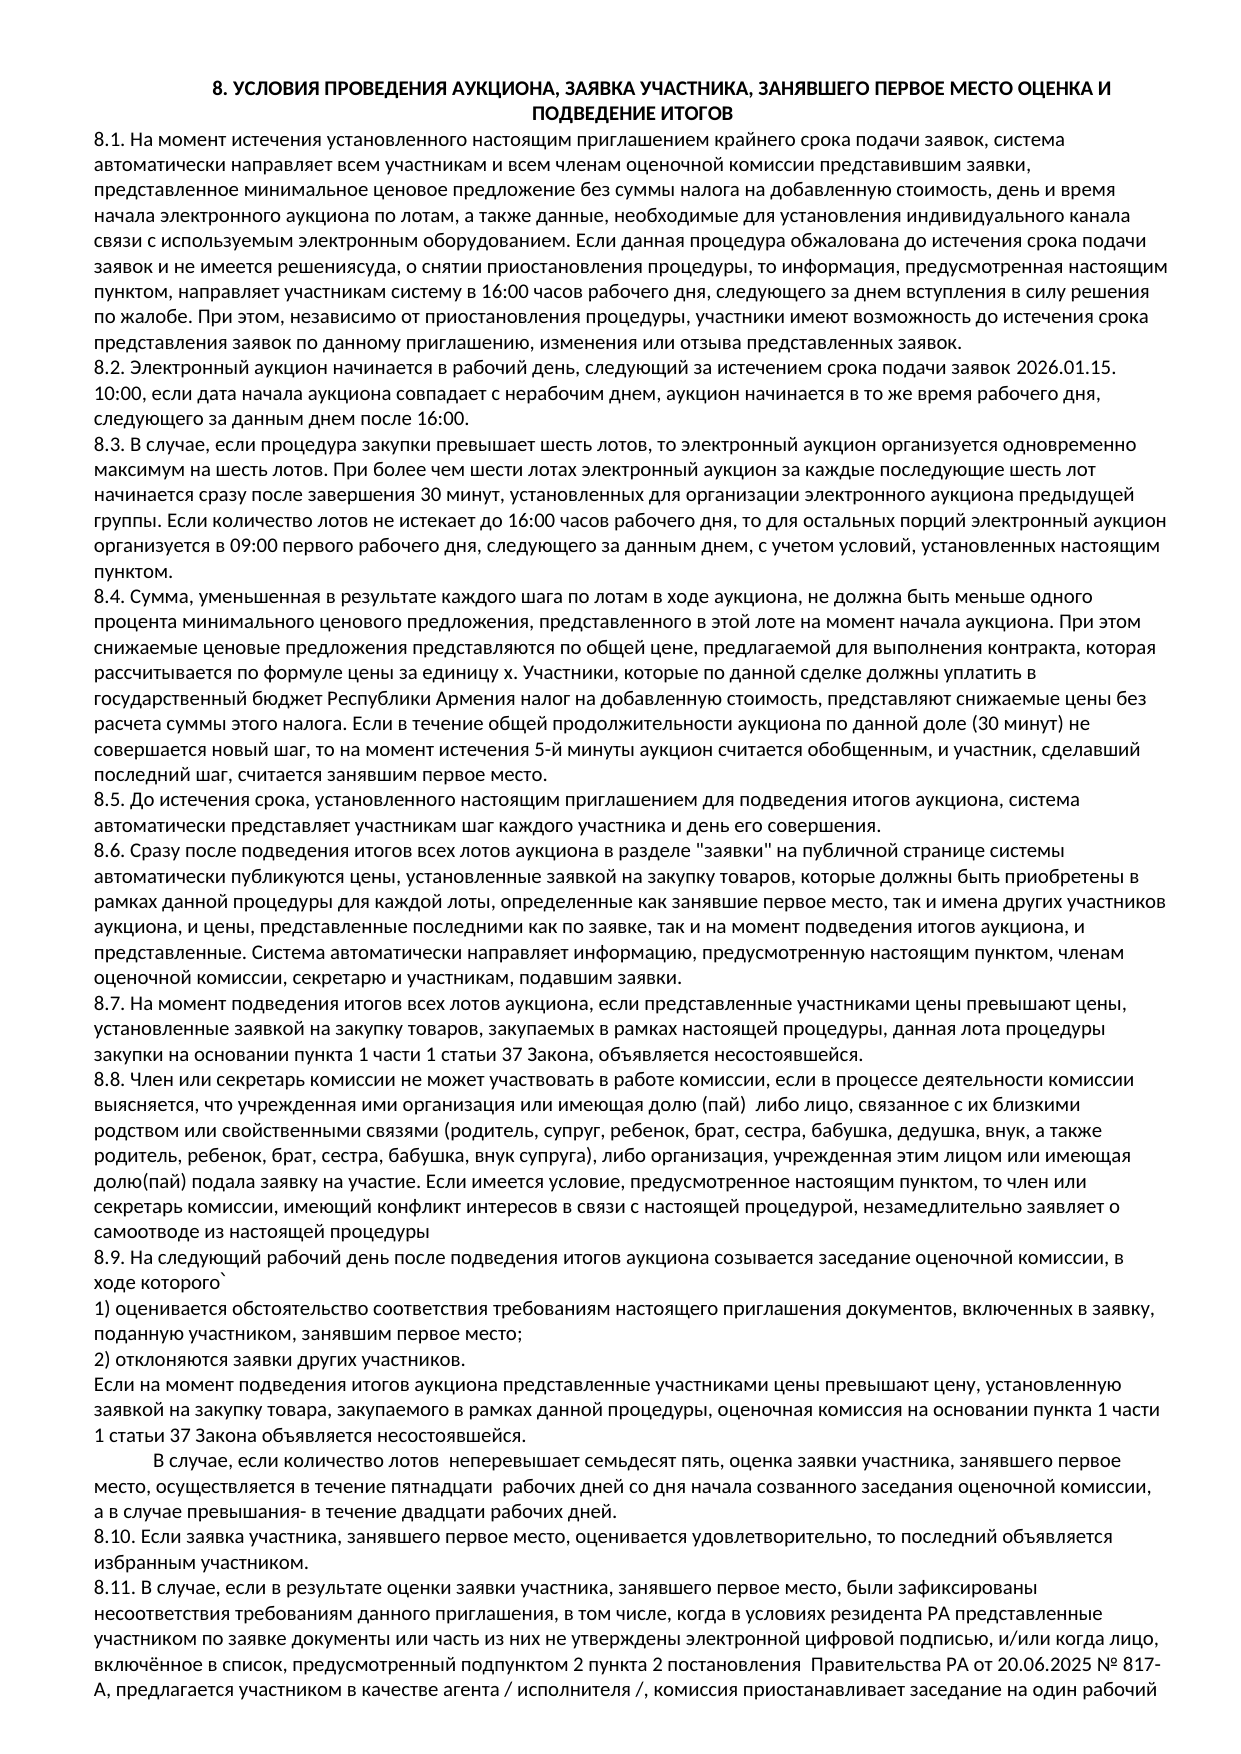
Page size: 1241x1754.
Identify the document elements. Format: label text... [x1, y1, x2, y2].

text 8.6. Сразу после подведения итогов всех лотов аукциона в разделе "заявки" на публичной странице системы автоматически публикуются цены, установленные заявкой на закупку товаров, которые должны быть приобретены в рамках данной процедуры для каждой лоты, определенные как занявшие первое место, так и имена других участников аукциона, и цены, представленные последними как по заявке, так и на момент подведения итогов аукциона, и представленные. Система автоматически направляет информацию, предусмотренную настоящим пунктом, членам оценочной комиссии, секретарю и участникам, подавшим заявки. [94, 837, 1171, 990]
text 1) оценивается обстоятельство соответствия требованиям настоящего приглашения документов, включенных в заявку, поданную участником, занявшим первое место; [94, 1295, 1171, 1346]
text 8.5. До истечения срока, установленного настоящим приглашением для подведения итогов аукциона, система автоматически представляет участникам шаг каждого участника и день его совершения. [94, 787, 1171, 837]
text 8.8. Член или секретарь комиссии не может участвовать в работе комиссии, если в процессе деятельности комиссии выясняется, что учрежденная ими организация или имеющая долю (пай) либо лицо, связанное с их близкими родством или свойственными связями (родитель, супруг, ребенок, брат, сестра, бабушка, дедушка, внук, а также родитель, ребенок, брат, сестра, бабушка, внук супруга), либо организация, учрежденная этим лицом или имеющая долю(пай) подала заявку на участие. Если имеется условие, предусмотренное настоящим пунктом, то член или секретарь комиссии, имеющий конфликт интересов в связи с настоящей процедурой, незамедлительно заявляет о самоотводе из настоящей процедуры [94, 1066, 1171, 1244]
text 8.2. Электронный аукцион начинается в рабочий день, следующий за истечением срока подачи заявок 2026.01.15. 10:00 , если дата начала аукциона совпадает с нерабочим днем, аукцион начинается в то же время рабочего дня, следующего за данным днем после 16:00. [94, 354, 1171, 431]
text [94, 1574, 1171, 1702]
text 8.1. На момент истечения установленного настоящим приглашением крайнего срока подачи заявок, система автоматически направляет всем участникам и всем членам оценочной комиссии представившим заявки, представленное минимальное ценовое предложение без суммы налога на добавленную стоимость, день и время начала электронного аукциона по лотам, а также данные, необходимые для установления индивидуального канала связи с используемым электронным оборудованием. Если данная процедура обжалована до истечения срока подачи заявок и не имеется решениясуда, о снятии приостановления процедуры, то информация, предусмотренная настоящим пунктом, направляет участникам систему в 16:00 часов рабочего дня, следующего за днем вступления в силу решения по жалобе. При этом, независимо от приостановления процедуры, участники имеют возможность до истечения срока представления заявок по данному приглашению, изменения или отзыва представленных заявок. [94, 126, 1171, 354]
text 8.9. На следующий рабочий день после подведения итогов аукциона созывается заседание оценочной комиссии, в ходе которого՝ [94, 1244, 1171, 1295]
text 8.10. Если заявка участника, занявшего первое место, оценивается удовлетворительно, то последний объявляется избранным участником. [94, 1524, 1171, 1574]
text 8.3. В случае, если процедура закупки превышает шесть лотов, то электронный аукцион организуется одновременно максимум на шесть лотов. При более чем шести лотах электронный аукцион за каждые последующие шесть лот начинается сразу после завершения 30 минут, установленных для организации электронного аукциона предыдущей группы. Если количество лотов не истекает до 16:00 часов рабочего дня, то для остальных порций электронный аукцион организуется в 09:00 первого рабочего дня, следующего за данным днем, с учетом условий, установленных настоящим пунктом. [94, 431, 1171, 583]
text 8.7. На момент подведения итогов всех лотов аукциона, если представленные участниками цены превышают цены, установленные заявкой на закупку товаров, закупаемых в рамках настоящей процедуры, данная лота процедуры закупки на основании пункта 1 части 1 статьи 37 Закона, объявляется несостоявшейся. [94, 990, 1171, 1066]
text Если на момент подведения итогов аукциона представленные участниками цены превышают цену, установленную заявкой на закупку товара, закупаемого в рамках данной процедуры, оценочная комиссия на основании пункта 1 части 1 статьи 37 Закона объявляется несостоявшейся. [94, 1371, 1171, 1447]
text 2) отклоняются заявки других участников. [94, 1346, 1171, 1371]
text 8.4. Сумма, уменьшенная в результате каждого шага по лотам в ходе аукциона, не должна быть меньше одного процента минимального ценового предложения, представленного в этой лоте на момент начала аукциона. При этом снижаемые ценовые предложения представляются по общей цене, предлагаемой для выполнения контракта, которая рассчитывается по формуле цены за единицу x. Участники, которые по данной сделке должны уплатить в государственный бюджет Республики Армения налог на добавленную стоимость, представляют снижаемые цены без расчета суммы этого налога. Если в течение общей продолжительности аукциона по данной доле (30 минут) не совершается новый шаг, то на момент истечения 5-й минуты аукцион считается обобщенным, и участник, сделавший последний шаг, считается занявшим первое место. [94, 583, 1171, 787]
text В случае, если количество лотов неперевышает семьдесят пять, оценка заявки участника, занявшего первое место, осуществляется в течение пятнадцати рабочих дней со дня начала созванного заседания оценочной комиссии, а в случае превышания- в течение двадцати рабочих дней. [94, 1447, 1171, 1524]
text 8. УСЛОВИЯ ПРОВЕДЕНИЯ АУКЦИОНА, ЗАЯВКА УЧАСТНИКА, ЗАНЯВШЕГО ПЕРВОЕ МЕСТО ОЦЕНКА И ПОДВЕДЕНИЕ ИТОГОВ [94, 75, 1171, 126]
